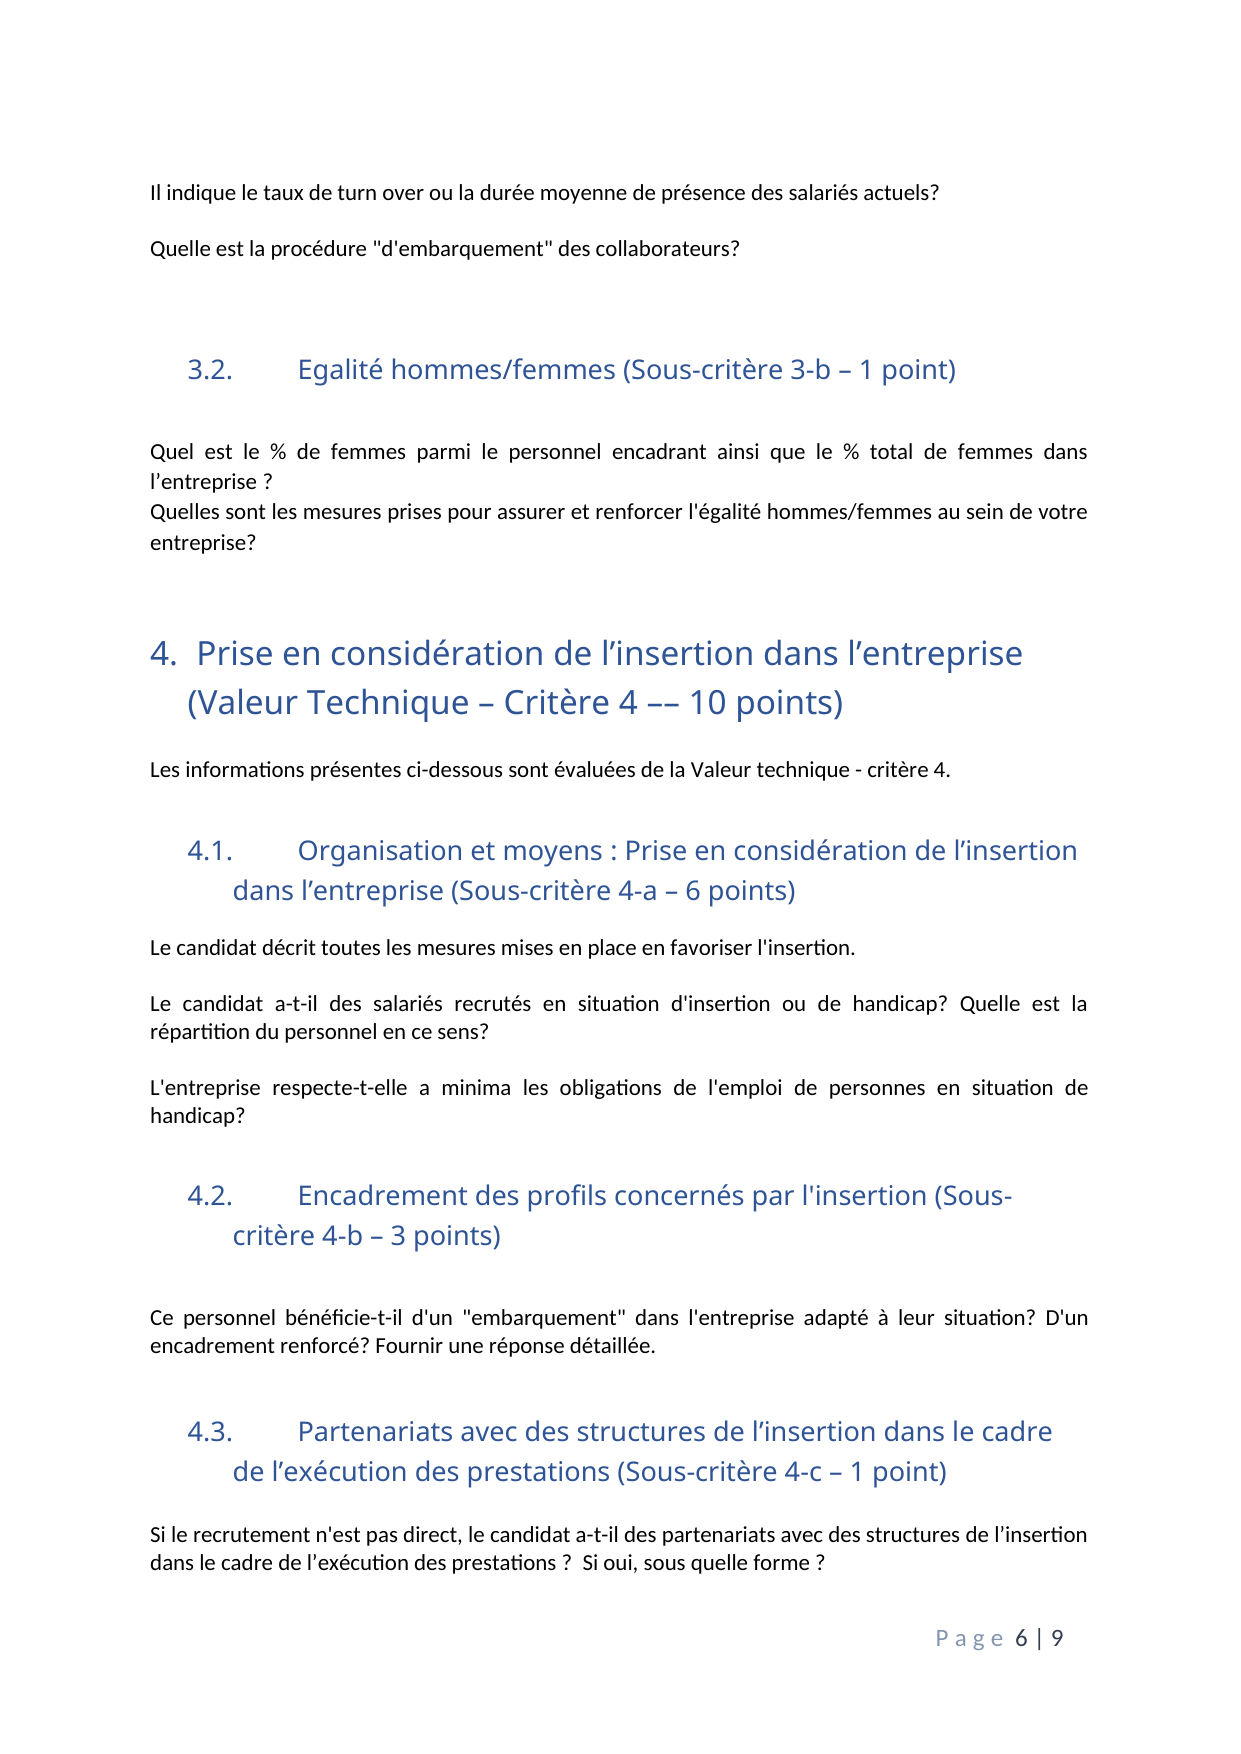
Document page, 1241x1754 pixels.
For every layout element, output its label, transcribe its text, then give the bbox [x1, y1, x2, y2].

text Le candidat décrit toutes les mesures mises en place en favoriser l'insertion. [150, 933, 1090, 961]
subtitle Prise en considération de l’insertion dans l’entreprise (Valeur Technique – Critère 4 –– 10 points) [150, 630, 1090, 724]
subtitle Egalité hommes/femmes (Sous-critère 3-b – 1 point) [187, 350, 1090, 387]
text Les informations présentes ci-dessous sont évaluées de la Valeur technique - critère 4. [150, 756, 1090, 784]
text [150, 150, 1090, 206]
text L'entreprise respecte-t-elle a minima les obligations de l'emploi de personnes en situation de handicap? [150, 1073, 1090, 1129]
text Ce personnel bénéficie-t-il d'un "embarquement" dans l'entreprise adapté à leur situation? D'un encadrement renforcé? Fournir une réponse détaillée. [150, 1303, 1090, 1359]
subtitle Organisation et moyens : Prise en considération de l’insertion dans l’entreprise (Sous-critère 4-a – 6 points) [187, 832, 1090, 908]
text Si le recrutement n'est pas direct, le candidat a-t-il des partenariats avec des structures de l’insertion dans le cadre de l’exécution des prestations ? Si oui, sous quelle forme ? [150, 1520, 1090, 1576]
text Quel est le % de femmes parmi le personnel encadrant ainsi que le % total de femmes dans l’entreprise ? Quelles sont les mesures prises pour assurer et renforcer l'égalité hommes/femmes au sein de votre entreprise? [150, 437, 1090, 556]
text Quelle est la procédure "d'embarquement" des collaborateurs? [150, 234, 1090, 290]
subtitle Partenariats avec des structures de l’insertion dans le cadre de l’exécution des prestations (Sous-critère 4-c – 1 point) [187, 1413, 1090, 1489]
text Le candidat a-t-il des salariés recrutés en situation d'insertion ou de handicap? Quelle est la répartition du personnel en ce sens? [150, 989, 1090, 1045]
subtitle Encadrement des profils concernés par l'insertion (Sous-critère 4-b – 3 points) [187, 1176, 1090, 1253]
